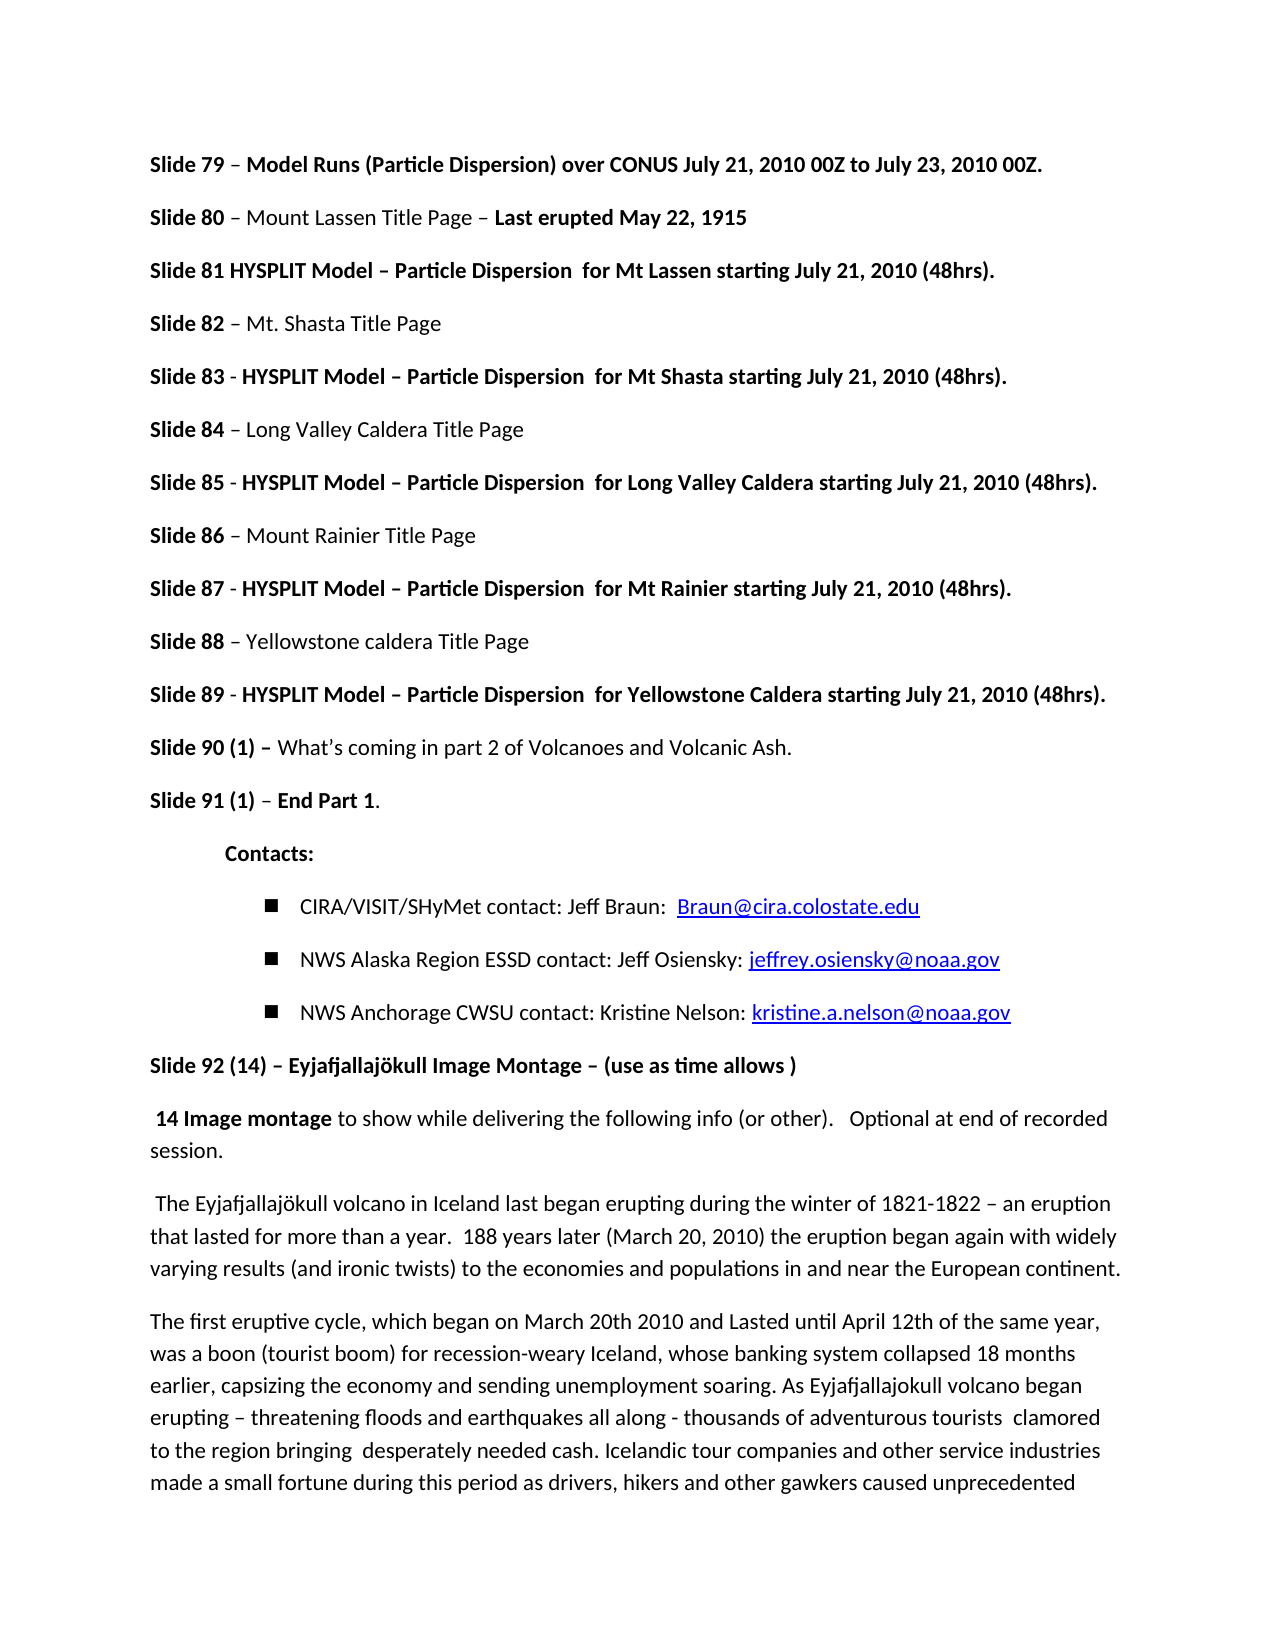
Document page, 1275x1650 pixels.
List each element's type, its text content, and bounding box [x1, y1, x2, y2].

list NWS Anchorage CWSU contact: Kristine Nelson: kristine.a.nelson@noaa.gov [262, 998, 1125, 1026]
text Slide 85 - HYSPLIT Model – Particle Dispersion for Long Valley Caldera starting July 21, 2010 (48hrs). [150, 468, 1125, 496]
text Slide 80 – Mount Lassen Title Page – Last erupted May 22, 1915 [150, 203, 1125, 231]
text Contacts: [150, 839, 1125, 867]
text The Eyjafjallajökull volcano in Iceland last began erupting during the winter of 1821-1822 – an eruption that lasted for more than a year. 188 years later (March 20, 2010) the eruption began again with widely varying results (and ironic twists) to the economies and populations in and near the European continent. [150, 1189, 1125, 1282]
text Slide 86 – Mount Rainier Title Page [150, 521, 1125, 549]
list NWS Alaska Region ESSD contact: Jeff Osiensky: jeffrey.osiensky@noaa.gov [262, 945, 1125, 973]
text Slide 79 – Model Runs (Particle Dispersion) over CONUS July 21, 2010 00Z to July 23, 2010 00Z. [150, 150, 1125, 178]
text Slide 84 – Long Valley Caldera Title Page [150, 415, 1125, 443]
text Slide 82 – Mt. Shasta Title Page [150, 309, 1125, 337]
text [150, 1307, 1125, 1496]
text Slide 87 - HYSPLIT Model – Particle Dispersion for Mt Rainier starting July 21, 2010 (48hrs). [150, 574, 1125, 602]
text Slide 90 (1) – What’s coming in part 2 of Volcanoes and Volcanic Ash. [150, 733, 1125, 761]
text Slide 89 - HYSPLIT Model – Particle Dispersion for Yellowstone Caldera starting July 21, 2010 (48hrs). [150, 680, 1125, 708]
text 14 Image montage to show while delivering the following info (or other). Optional at end of recorded session. [150, 1104, 1125, 1164]
text Slide 81 HYSPLIT Model – Particle Dispersion for Mt Lassen starting July 21, 2010 (48hrs). [150, 256, 1125, 284]
text Slide 92 (14) – Eyjafjallajökull Image Montage – (use as time allows ) [150, 1051, 1125, 1079]
text Slide 83 - HYSPLIT Model – Particle Dispersion for Mt Shasta starting July 21, 2010 (48hrs). [150, 362, 1125, 390]
text Slide 88 – Yellowstone caldera Title Page [150, 627, 1125, 655]
list CIRA/VISIT/SHyMet contact: Jeff Braun: Braun@cira.colostate.edu [262, 892, 1125, 920]
text Slide 91 (1) – End Part 1. [150, 786, 1125, 814]
